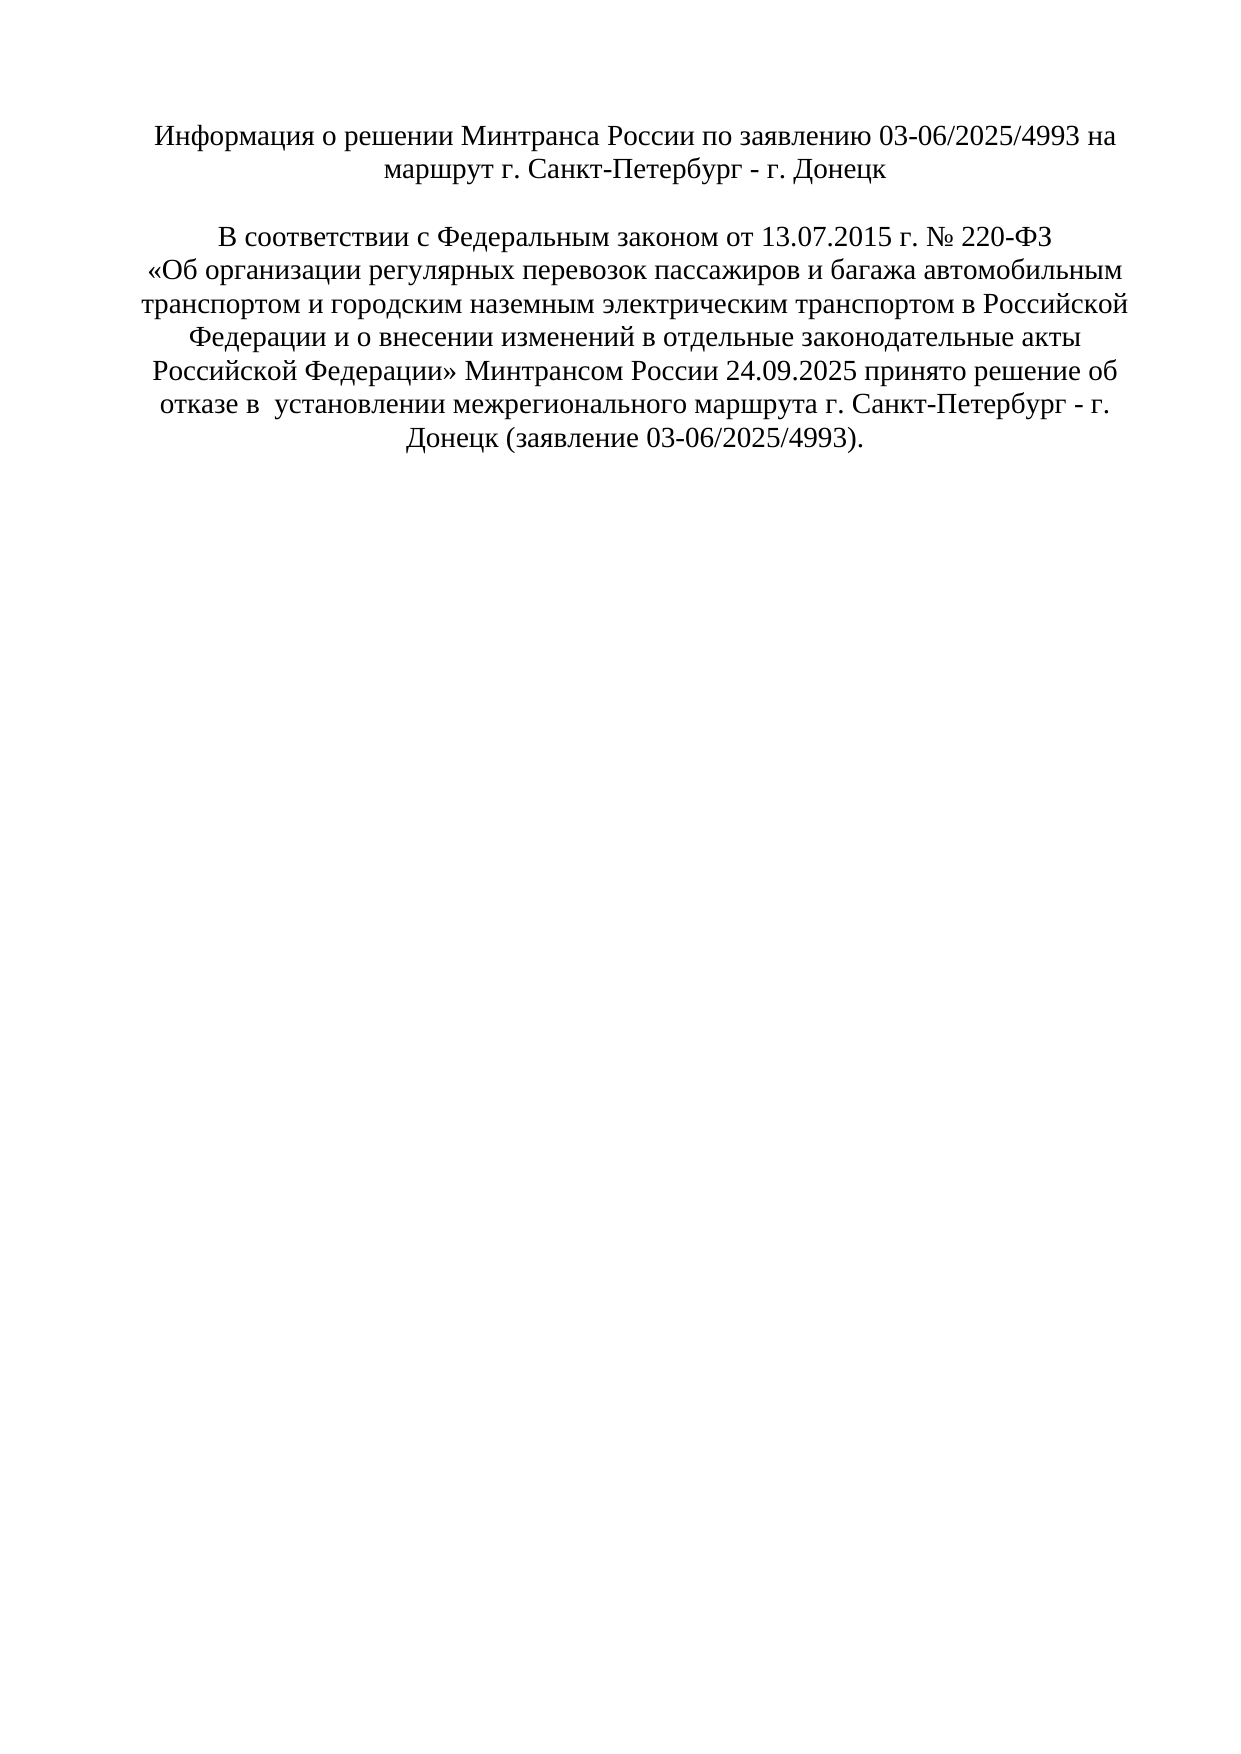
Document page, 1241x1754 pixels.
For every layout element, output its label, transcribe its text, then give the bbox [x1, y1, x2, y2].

text В соответствии с Федеральным законом от 13.07.2015 г. № 220-ФЗ «Об организации регулярных перевозок пассажиров и багажа автомобильным транспортом и городским наземным электрическим транспортом в Российской Федерации и о внесении изменений в отдельные законодательные акты Российской Федерации» Минтрансом России 24.09.2025 принято решение об отказе в установлении межрегионального маршрута г. Санкт-Петербург - г. Донецк (заявление 03-06/2025/4993). [118, 219, 1152, 453]
text Информация о решении Минтранса России по заявлению 03-06/2025/4993 на маршрут г. Санкт-Петербург - г. Донецк [118, 118, 1152, 185]
